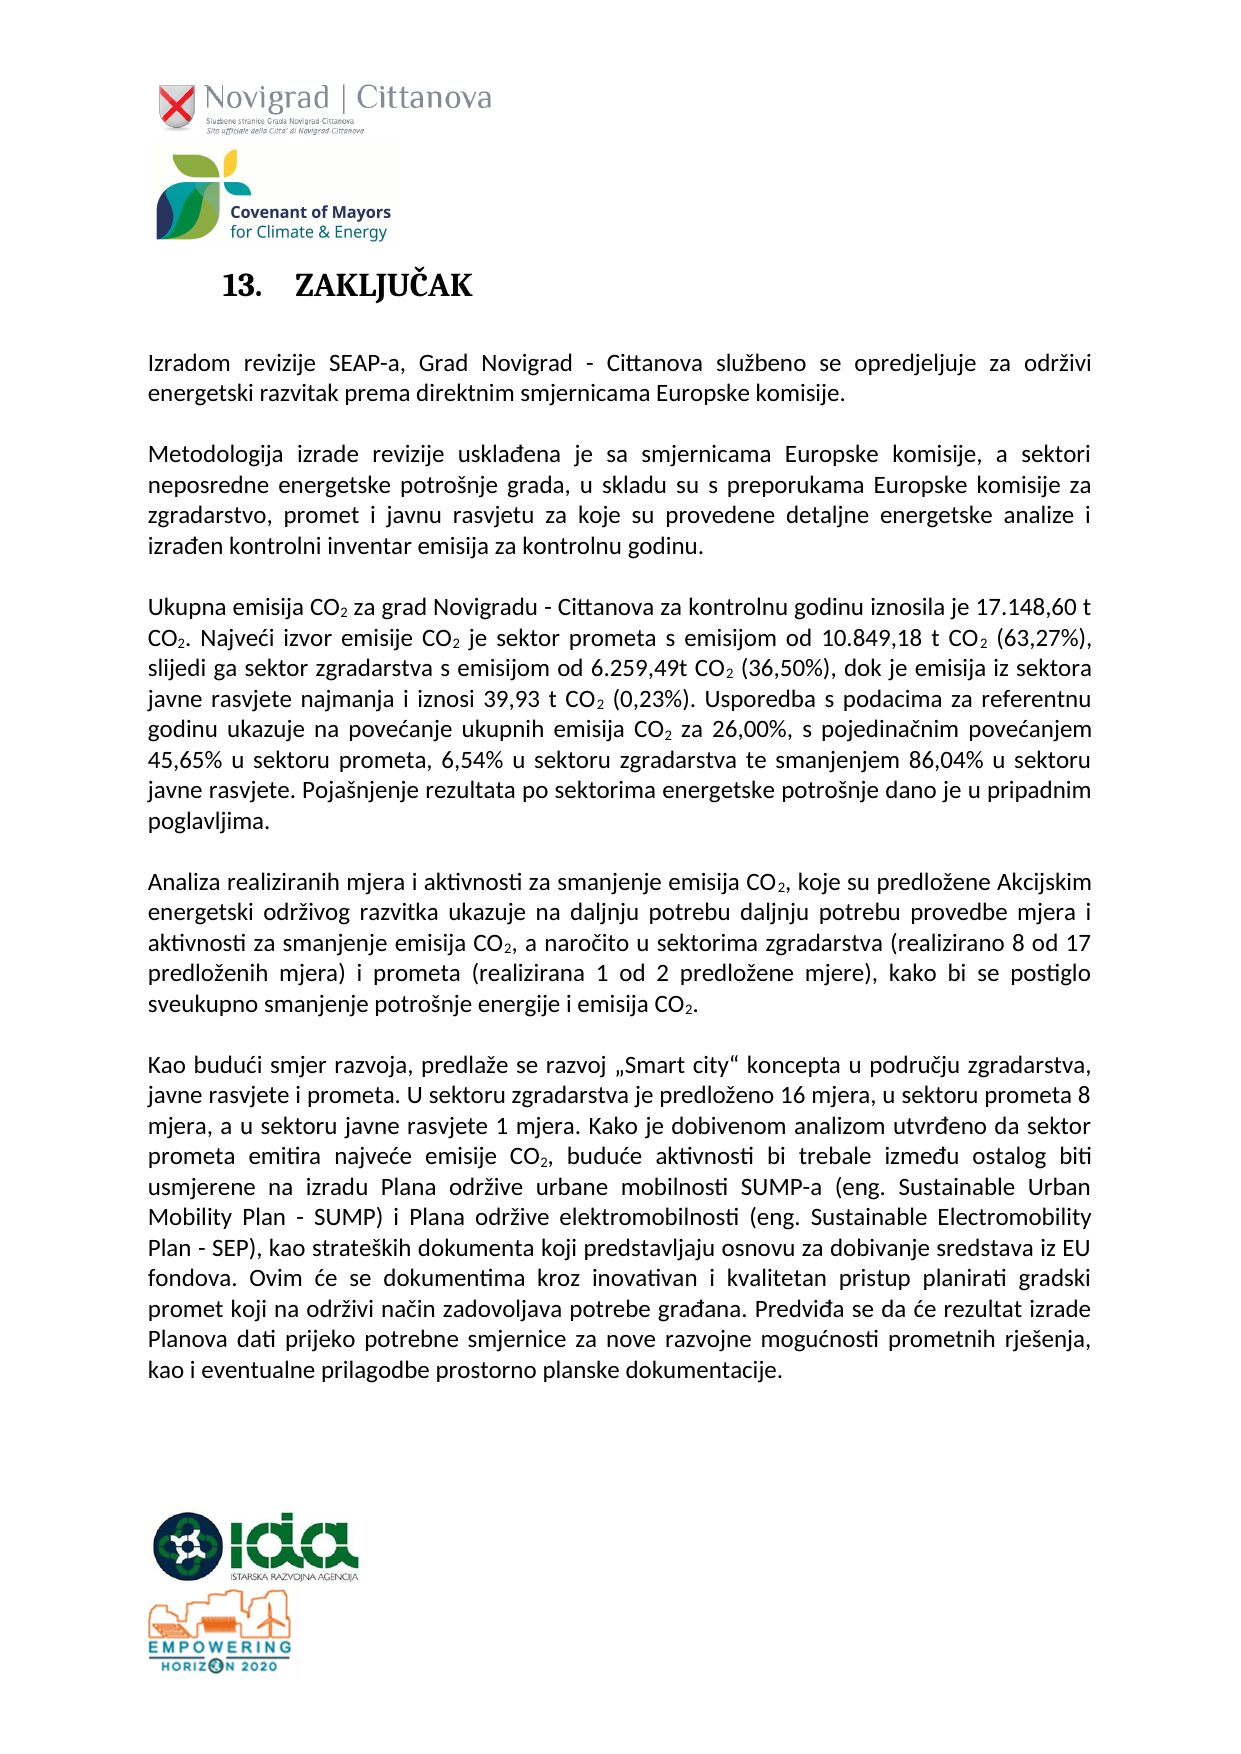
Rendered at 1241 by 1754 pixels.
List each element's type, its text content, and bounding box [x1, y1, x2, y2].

picture [147, 73, 509, 242]
text Izradom revizije SEAP-a, Grad Novigrad - Cittanova službeno se opredjeljuje za održivi energetski razvitak prema direktnim smjernicama Europske komisije. [148, 347, 1093, 408]
subtitle ZAKLJUČAK [223, 266, 1093, 304]
text Ukupna emisija CO2 za grad Novigradu - Cittanova za kontrolnu godinu iznosila je 17.148,60 t CO2. Najveći izvor emisije CO2 je sektor prometa s emisijom od 10.849,18 t CO2 (63,27%), slijedi ga sektor zgradarstva s emisijom od 6.259,49t CO2 (36,50%), dok je emisija iz sektora javne rasvjete najmanja i iznosi 39,93 t CO2 (0,23%). Usporedba s podacima za referentnu godinu ukazuje na povećanje ukupnih emisija CO2 za 26,00%, s pojedinačnim povećanjem 45,65% u sektoru prometa, 6,54% u sektoru zgradarstva te smanjenjem 86,04% u sektoru javne rasvjete. Pojašnjenje rezultata po sektorima energetske potrošnje dano je u pripadnim poglavljima. [148, 591, 1093, 835]
text Kao budući smjer razvoja, predlaže se razvoj „Smart city“ koncepta u području zgradarstva, javne rasvjete i prometa. U sektoru zgradarstva je predloženo 16 mjera, u sektoru prometa 8 mjera, a u sektoru javne rasvjete 1 mjera. Kako je dobivenom analizom utvrđeno da sektor prometa emitira najveće emisije CO2, buduće aktivnosti bi trebale između ostalog biti usmjerene na izradu Plana održive urbane mobilnosti SUMP-a (eng. Sustainable Urban Mobility Plan - SUMP) i Plana održive elektromobilnosti (eng. Sustainable Electromobility Plan - SEP), kao strateških dokumenta koji predstavljaju osnovu za dobivanje sredstava iz EU fondova. Ovim će se dokumentima kroz inovativan i kvalitetan pristup planirati gradski promet koji na održivi način zadovoljava potrebe građana. Predviđa se da će rezultat izrade Planova dati prijeko potrebne smjernice za nove razvojne mogućnosti prometnih rješenja, kao i eventualne prilagodbe prostorno planske dokumentacije. [148, 1049, 1093, 1385]
picture [147, 1509, 363, 1681]
text Metodologija izrade revizije usklađena je sa smjernicama Europske komisije, a sektori neposredne energetske potrošnje grada, u skladu su s preporukama Europske komisije za zgradarstvo, promet i javnu rasvjetu za koje su provedene detaljne energetske analize i izrađen kontrolni inventar emisija za kontrolnu godinu. [148, 438, 1093, 561]
text Analiza realiziranih mjera i aktivnosti za smanjenje emisija CO2, koje su predložene Akcijskim energetski održivog razvitka ukazuje na daljnju potrebu daljnju potrebu provedbe mjera i aktivnosti za smanjenje emisija CO2, a naročito u sektorima zgradarstva (realizirano 8 od 17 predloženih mjera) i prometa (realizirana 1 od 2 predložene mjere), kako bi se postiglo sveukupno smanjenje potrošnje energije i emisija CO2. [148, 866, 1093, 1018]
